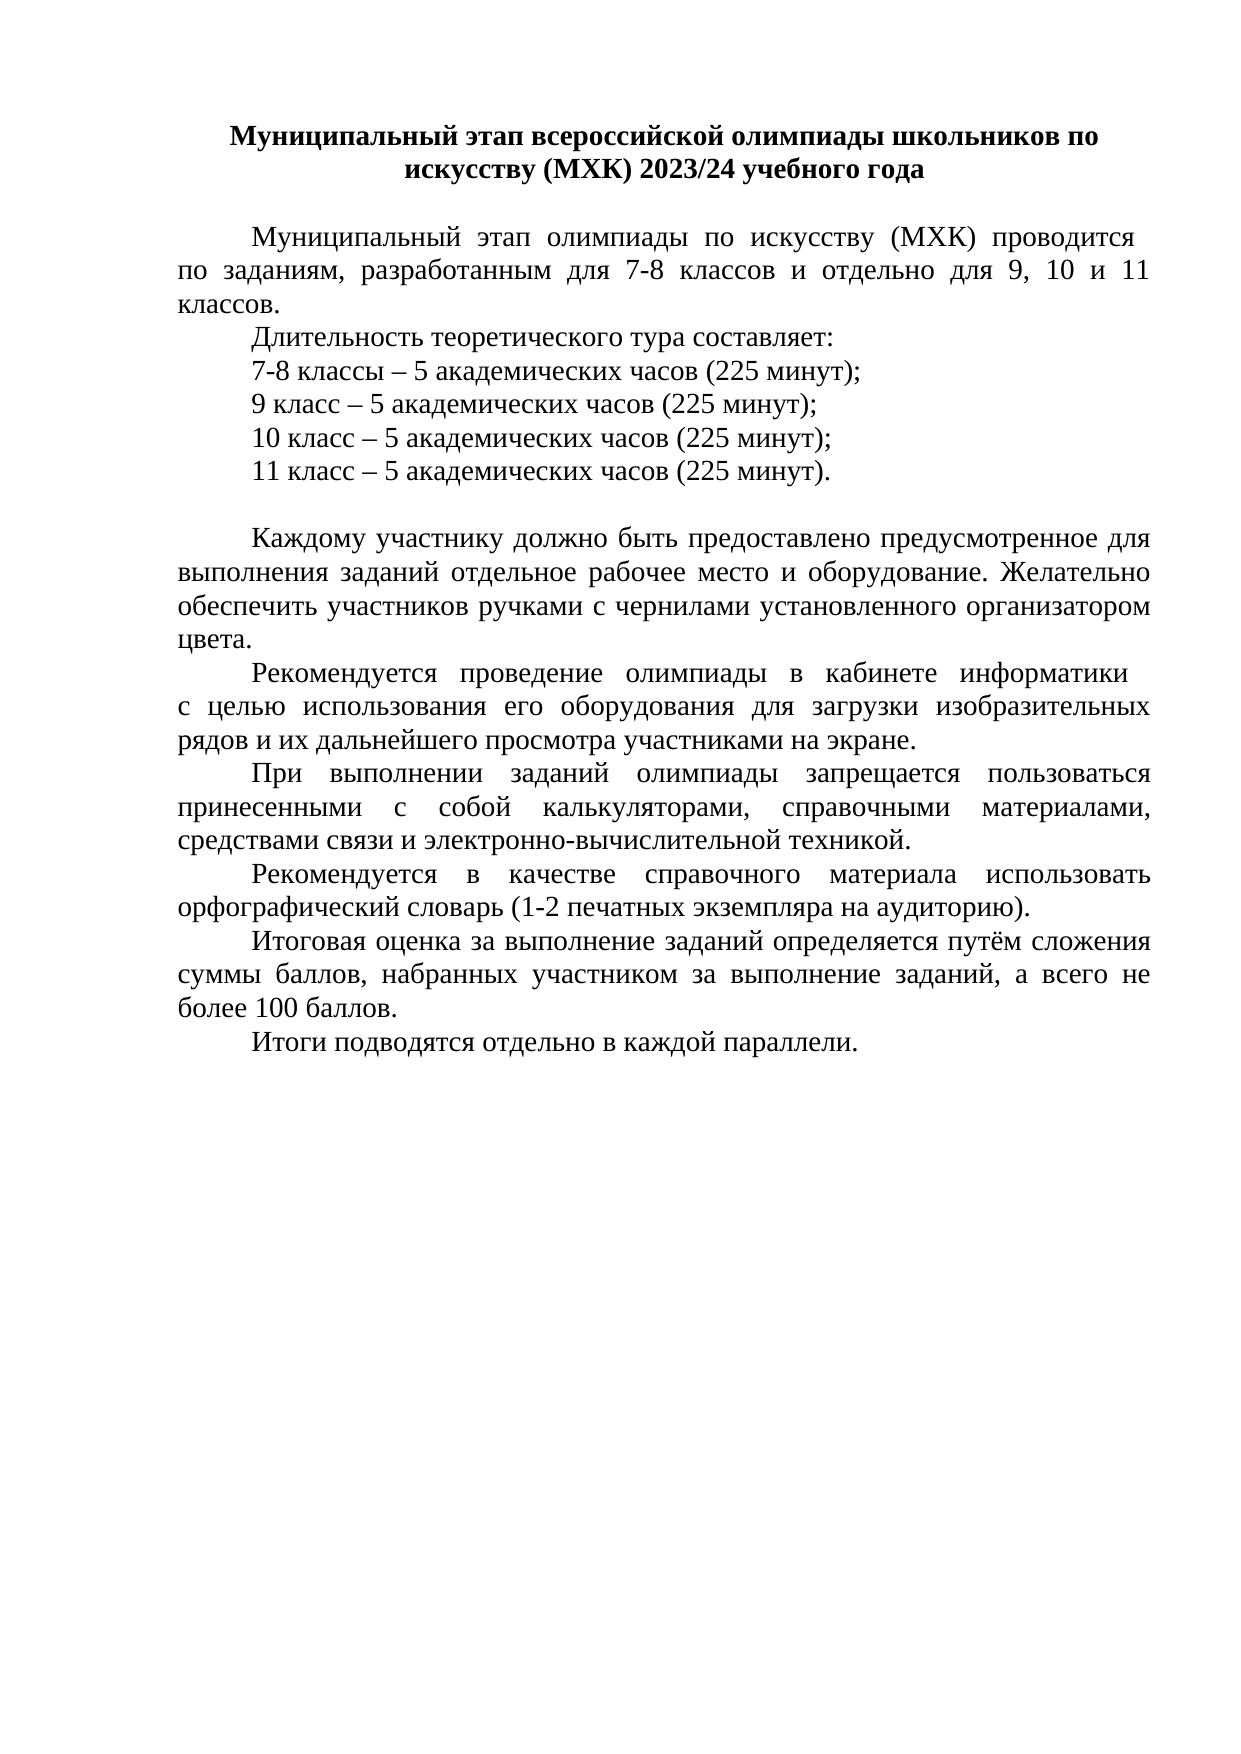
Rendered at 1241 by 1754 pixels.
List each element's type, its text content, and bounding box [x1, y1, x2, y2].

text Итоговая оценка за выполнение заданий определяется путём сложения суммы баллов, набранных участником за выполнение заданий, а всего не более 100 баллов. [177, 923, 1152, 1024]
text Каждому участнику должно быть предоставлено предусмотренное для выполнения заданий отдельное рабочее место и оборудование. Желательно обеспечить участников ручками с чернилами установленного организатором цвета. [177, 521, 1152, 655]
text 7-8 классы – 5 академических часов (225 минут); [177, 353, 1152, 386]
text 9 класс – 5 академических часов (225 минут); [177, 386, 1152, 420]
text Итоги подводятся отдельно в каждой параллели. [177, 1024, 1152, 1057]
text 10 класс – 5 академических часов (225 минут); [177, 420, 1152, 453]
text Рекомендуется проведение олимпиады в кабинете информатики с целью использования его оборудования для загрузки изобразительных рядов и их дальнейшего просмотра участниками на экране. [177, 655, 1152, 755]
text Рекомендуется в качестве справочного материала использовать орфографический словарь (1-2 печатных экземпляра на аудиторию). [177, 856, 1152, 923]
text 11 класс – 5 академических часов (225 минут). [177, 453, 1152, 487]
text Муниципальный этап всероссийской олимпиады школьников по искусству (МХК) 2023/24 учебного года [177, 118, 1152, 185]
text Длительность теоретического тура составляет: [177, 319, 1152, 353]
text Муниципальный этап олимпиады по искусству (МХК) проводится по заданиям, разработанным для 7-8 классов и отдельно для 9, 10 и 11 классов. [177, 219, 1152, 319]
text При выполнении заданий олимпиады запрещается пользоваться принесенными с собой калькуляторами, справочными материалами, средствами связи и электронно-вычислительной техникой. [177, 755, 1152, 856]
